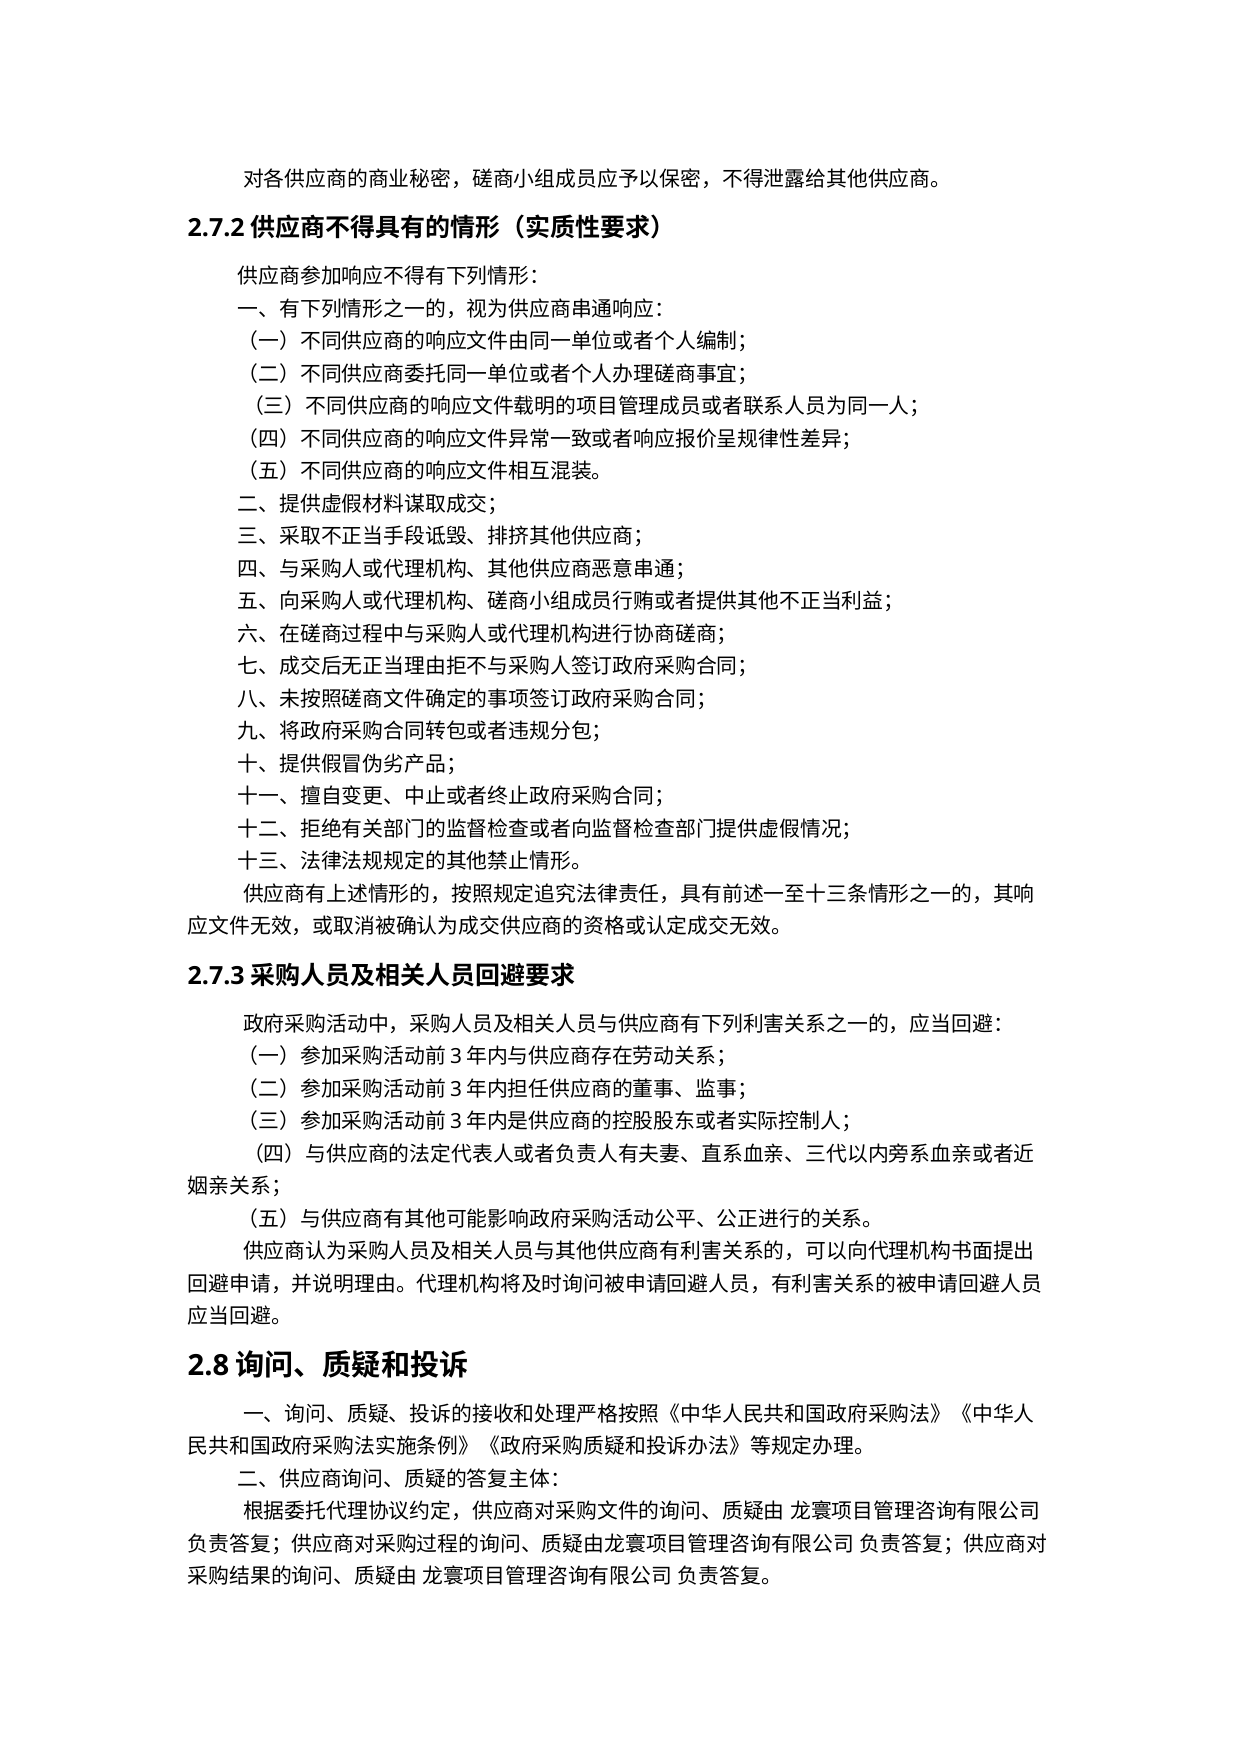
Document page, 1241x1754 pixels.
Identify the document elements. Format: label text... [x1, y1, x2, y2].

text （四）与供应商的法定代表人或者负责人有夫妻、直系血亲、三代以内旁系血亲或者近姻亲关系； [187, 1137, 1053, 1202]
text 五、向采购人或代理机构、磋商小组成员行贿或者提供其他不正当利益； [187, 584, 1053, 617]
text （三）参加采购活动前3年内是供应商的控股股东或者实际控制人； [187, 1104, 1053, 1137]
text （二）参加采购活动前3年内担任供应商的董事、监事； [187, 1072, 1053, 1104]
text 供应商参加响应不得有下列情形： [187, 259, 1053, 292]
text 2.7.2供应商不得具有的情形（实质性要求） [187, 194, 1053, 259]
text 八、未按照磋商文件确定的事项签订政府采购合同； [187, 682, 1053, 714]
text 三、采取不正当手段诋毁、排挤其他供应商； [187, 519, 1053, 552]
text 二、提供虚假材料谋取成交； [187, 487, 1053, 519]
text （五）与供应商有其他可能影响政府采购活动公平、公正进行的关系。 [187, 1202, 1053, 1234]
text （一）不同供应商的响应文件由同一单位或者个人编制； [187, 324, 1053, 357]
text 供应商认为采购人员及相关人员与其他供应商有利害关系的，可以向代理机构书面提出回避申请，并说明理由。代理机构将及时询问被申请回避人员，有利害关系的被申请回避人员应当回避。 [187, 1234, 1053, 1332]
text 政府采购活动中，采购人员及相关人员与供应商有下列利害关系之一的，应当回避： [187, 1007, 1053, 1039]
text 十一、擅自变更、中止或者终止政府采购合同； [187, 779, 1053, 812]
text 十三、法律法规规定的其他禁止情形。 [187, 844, 1053, 877]
text 十二、拒绝有关部门的监督检查或者向监督检查部门提供虚假情况； [187, 812, 1053, 844]
text 对各供应商的商业秘密，磋商小组成员应予以保密，不得泄露给其他供应商。 [187, 162, 1053, 194]
text 四、与采购人或代理机构、其他供应商恶意串通； [187, 552, 1053, 584]
text 六、在磋商过程中与采购人或代理机构进行协商磋商； [187, 617, 1053, 649]
text （三）不同供应商的响应文件载明的项目管理成员或者联系人员为同一人； [187, 389, 1053, 422]
text 一、询问、质疑、投诉的接收和处理严格按照《中华人民共和国政府采购法》《中华人民共和国政府采购法实施条例》《政府采购质疑和投诉办法》等规定办理。 [187, 1397, 1053, 1462]
text （五）不同供应商的响应文件相互混装。 [187, 454, 1053, 487]
text （一）参加采购活动前3年内与供应商存在劳动关系； [187, 1039, 1053, 1072]
text 十、提供假冒伪劣产品； [187, 747, 1053, 779]
text （四）不同供应商的响应文件异常一致或者响应报价呈规律性差异； [187, 422, 1053, 454]
text 二、供应商询问、质疑的答复主体： [187, 1462, 1053, 1494]
text （二）不同供应商委托同一单位或者个人办理磋商事宜； [187, 357, 1053, 389]
text 供应商有上述情形的，按照规定追究法律责任，具有前述一至十三条情形之一的，其响应文件无效，或取消被确认为成交供应商的资格或认定成交无效。 [187, 877, 1053, 942]
text 七、成交后无正当理由拒不与采购人签订政府采购合同； [187, 649, 1053, 682]
text 2.8询问、质疑和投诉 [187, 1332, 1053, 1397]
text 2.7.3采购人员及相关人员回避要求 [187, 942, 1053, 1007]
text 九、将政府采购合同转包或者违规分包； [187, 714, 1053, 747]
text 根据委托代理协议约定，供应商对采购文件的询问、质疑由 龙寰项目管理咨询有限公司 负责答复；供应商对采购过程的询问、质疑由龙寰项目管理咨询有限公司 负责答复；供应商对采购结果的询问、质疑由 龙寰项目管理咨询有限公司 负责答复。 [187, 1494, 1053, 1592]
text 一、有下列情形之一的，视为供应商串通响应： [187, 292, 1053, 324]
